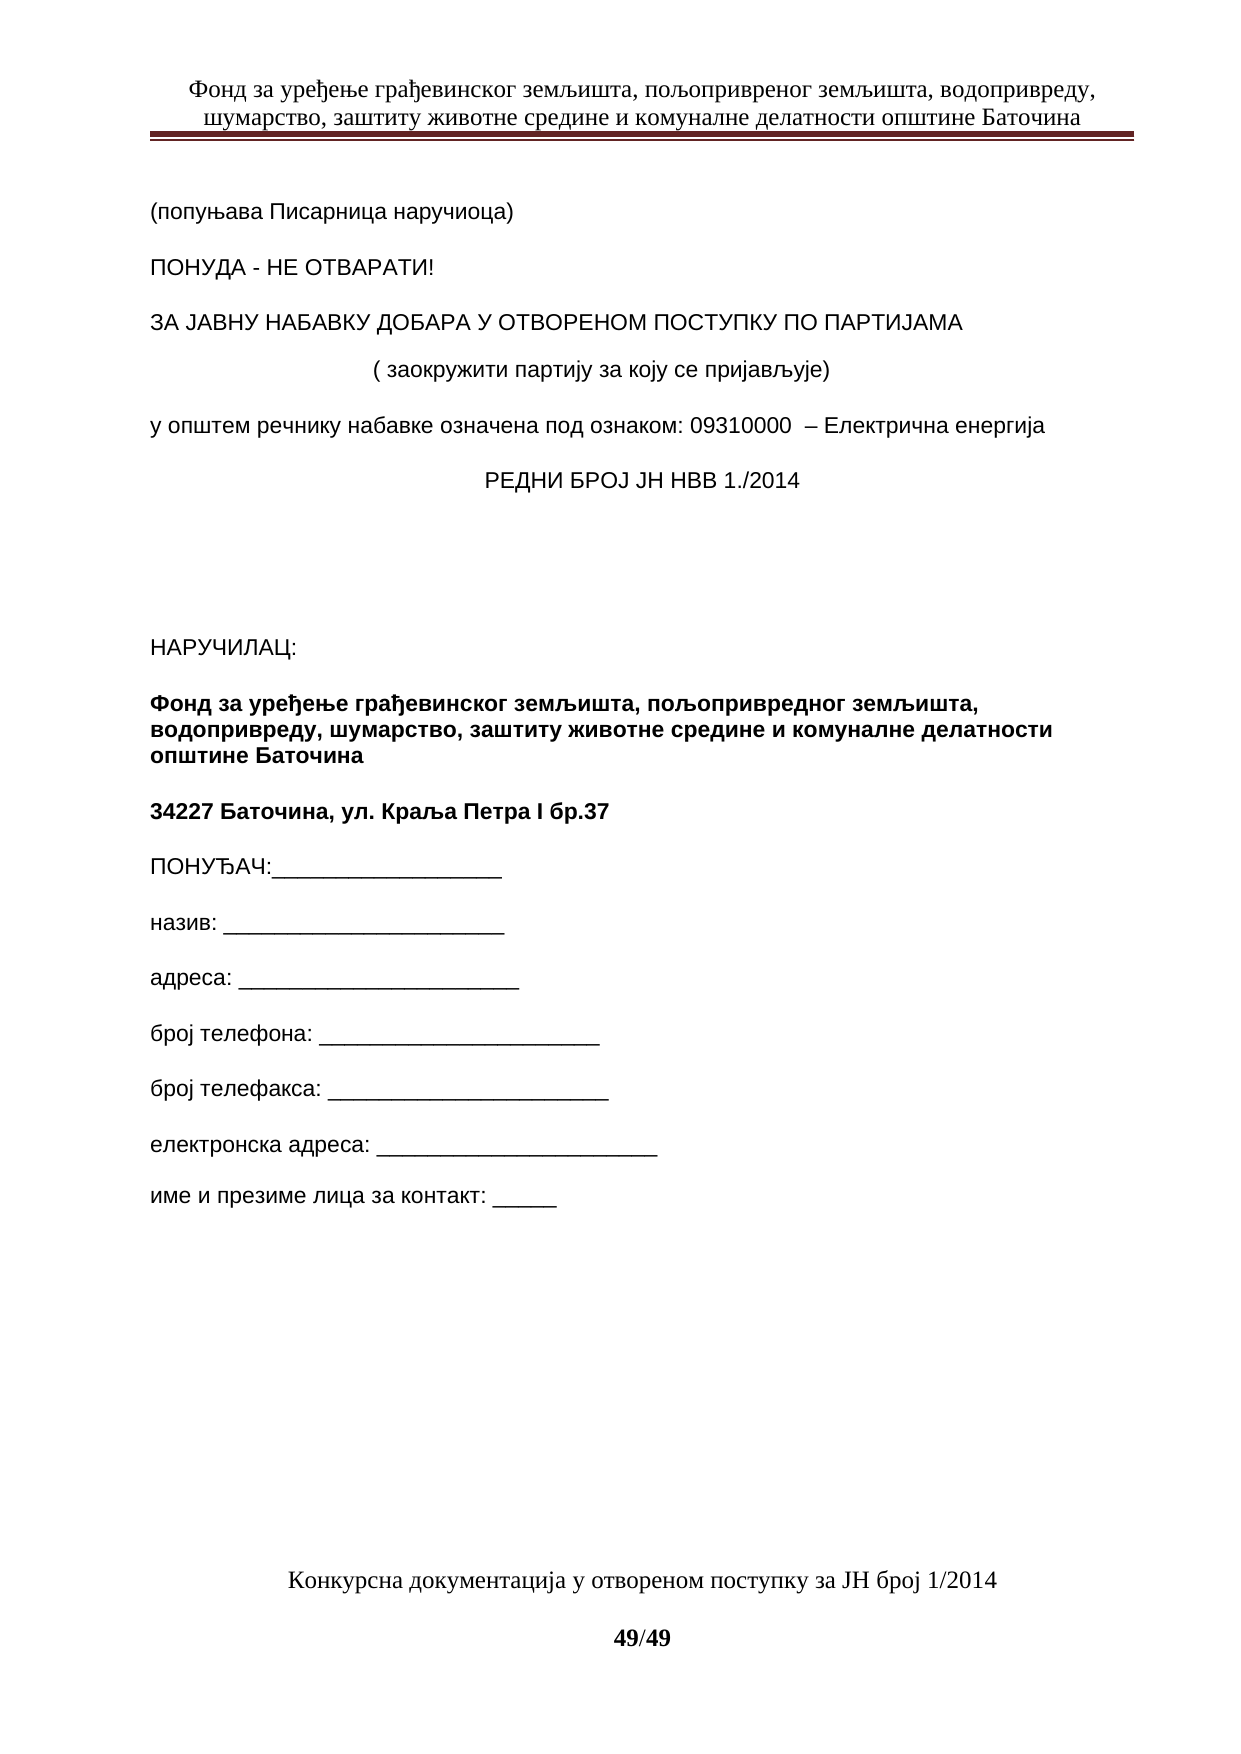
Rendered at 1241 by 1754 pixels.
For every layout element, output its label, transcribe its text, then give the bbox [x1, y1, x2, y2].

text број телефона: ______________________ [150, 1020, 1134, 1046]
text ПОНУДА - НЕ ОТВАРАТИ! [150, 254, 1134, 280]
text у општем речнику набавке означена под ознаком: 09310000 – Електрична енергија [150, 412, 1141, 438]
text име и презиме лица за контакт: _____ [150, 1186, 1134, 1207]
text РЕДНИ БРОЈ ЈН НВВ 1./2014 [150, 467, 1134, 494]
text 34227 Баточина, ул. Краља Петра I бр.37 [150, 798, 1134, 824]
text ПОНУЂАЧ:__________________ [150, 853, 1134, 879]
text (попуњава Писарница наручиоца) [150, 198, 1134, 224]
text НАРУЧИЛАЦ: [150, 634, 1134, 660]
text назив: ______________________ [150, 909, 1134, 935]
text број телефакса: ______________________ [150, 1075, 1134, 1102]
text адреса: ______________________ [150, 964, 1134, 991]
text електронска адреса: ______________________ [150, 1131, 1134, 1157]
text ( заокружити партију за коју се пријављује) [150, 356, 1134, 383]
text Фонд за уређење грађевинског земљишта, пољопривредног земљишта, водопривреду, шумарство, заштиту животне средине и комуналне делатности општине Баточина [150, 689, 1134, 768]
text ЗА ЈАВНУ НАБАВКУ ДОБАРА У ОТВОРЕНОМ ПОСТУПКУ ПО ПАРТИЈАМА [150, 309, 1134, 336]
